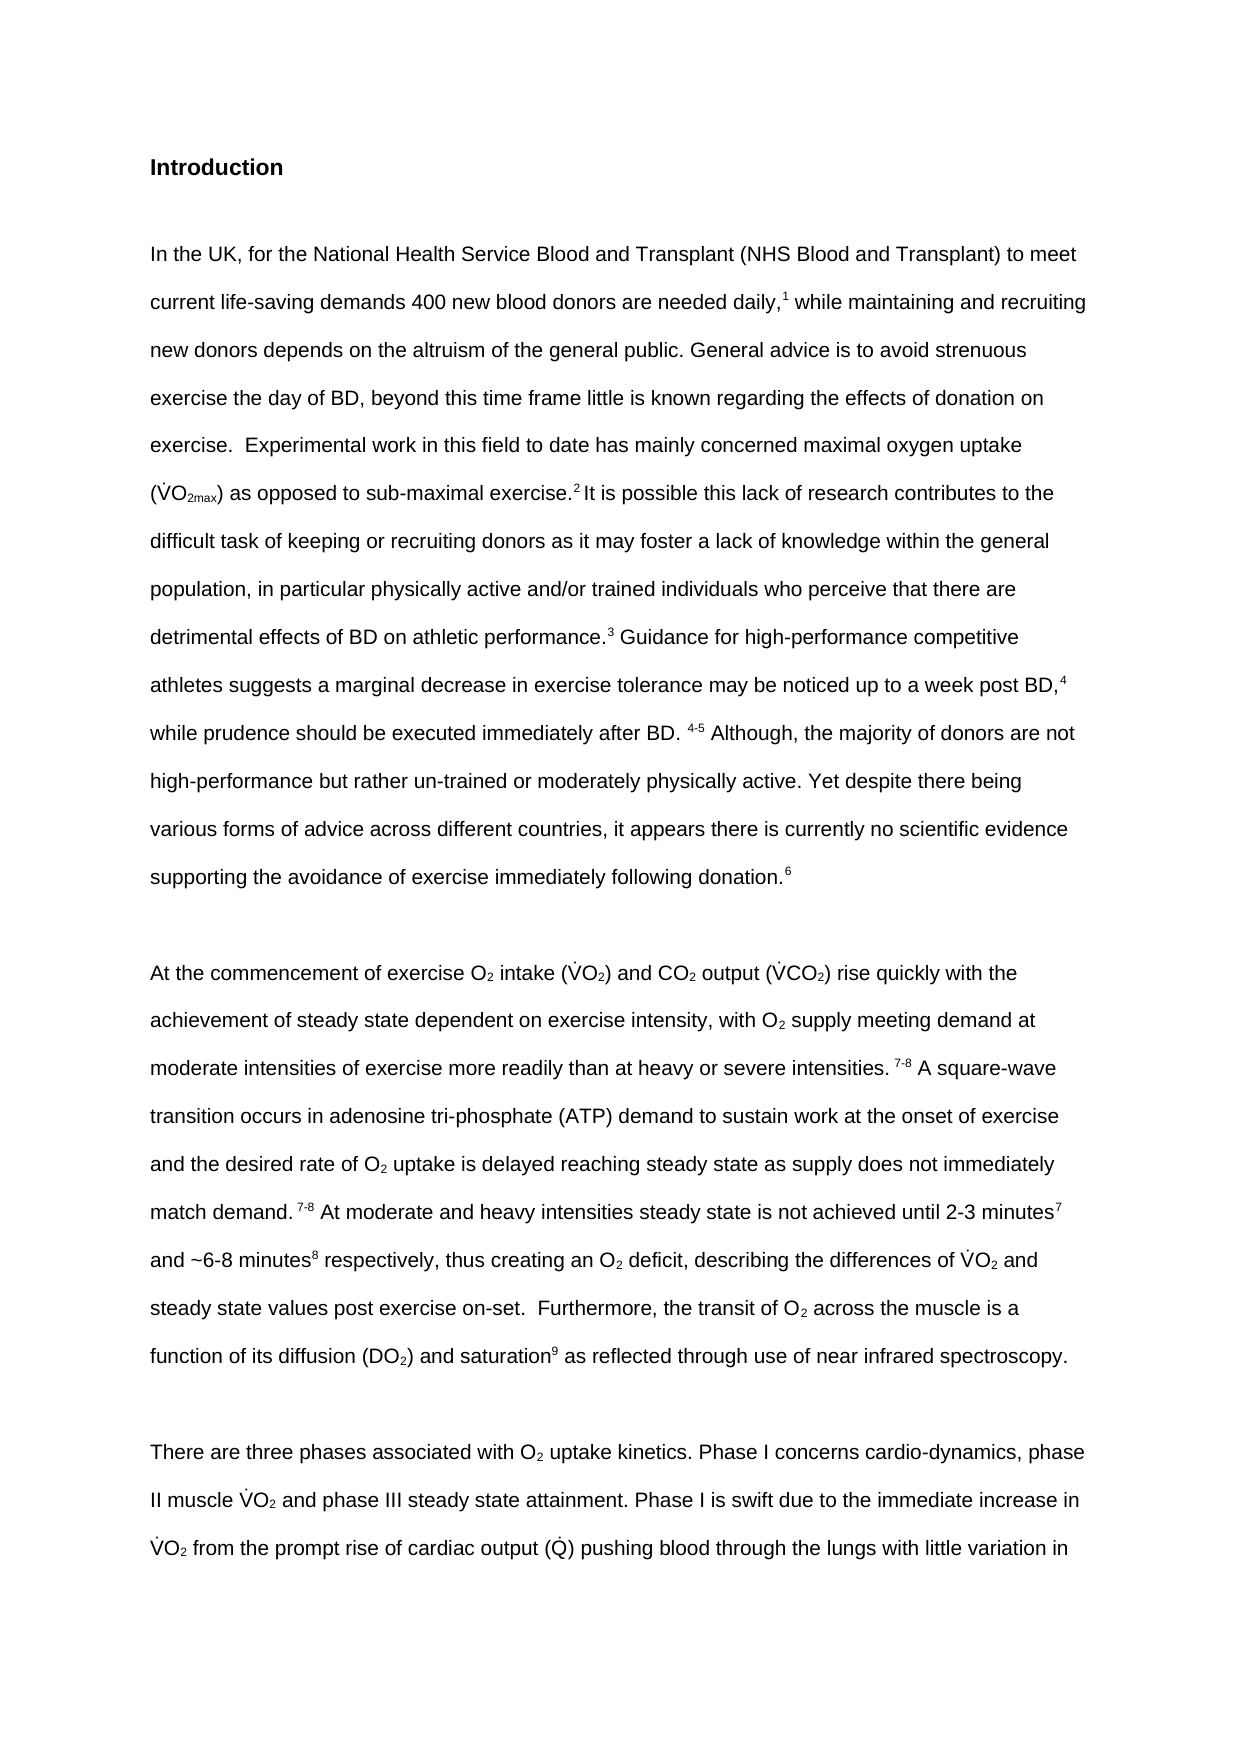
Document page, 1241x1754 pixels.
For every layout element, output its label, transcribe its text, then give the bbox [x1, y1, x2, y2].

text At the commencement of exercise O2 intake (V̇O2) and CO2 output (V̇CO2) rise quickly with the achievement of steady state dependent on exercise intensity, with O2 supply meeting demand at moderate intensities of exercise more readily than at heavy or severe intensities. 7-8 A square-wave transition occurs in adenosine tri-phosphate (ATP) demand to sustain work at the onset of exercise and the desired rate of O2 uptake is delayed reaching steady state as supply does not immediately match demand. 7-8 At moderate and heavy intensities steady state is not achieved until 2-3 minutes7 and ~6-8 minutes8 respectively, thus creating an O2 deficit, describing the differences of V̇O2 and steady state values post exercise on-set. Furthermore, the transit of O2 across the muscle is a function of its diffusion (DO2) and saturation9 as reflected through use of near infrared spectroscopy. [150, 960, 1090, 1368]
text In the UK, for the National Health Service Blood and Transplant (NHS Blood and Transplant) to meet current life-saving demands 400 new blood donors are needed daily,1 while maintaining and recruiting new donors depends on the altruism of the general public. General advice is to avoid strenuous exercise the day of BD, beyond this time frame little is known regarding the effects of donation on exercise. Experimental work in this field to date has mainly concerned maximal oxygen uptake (V̇O2max) as opposed to sub-maximal exercise.2 It is possible this lack of research contributes to the difficult task of keeping or recruiting donors as it may foster a lack of knowledge within the general population, in particular physically active and/or trained individuals who perceive that there are detrimental effects of BD on athletic performance.3 Guidance for high-performance competitive athletes suggests a marginal decrease in exercise tolerance may be noticed up to a week post BD,4 while prudence should be executed immediately after BD. 4-5 Although, the majority of donors are not high-performance but rather un-trained or moderately physically active. Yet despite there being various forms of advice across different countries, it appears there is currently no scientific evidence supporting the avoidance of exercise immediately following donation.6 [150, 242, 1090, 888]
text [150, 1439, 1090, 1559]
subtitle Introduction [150, 154, 1090, 181]
